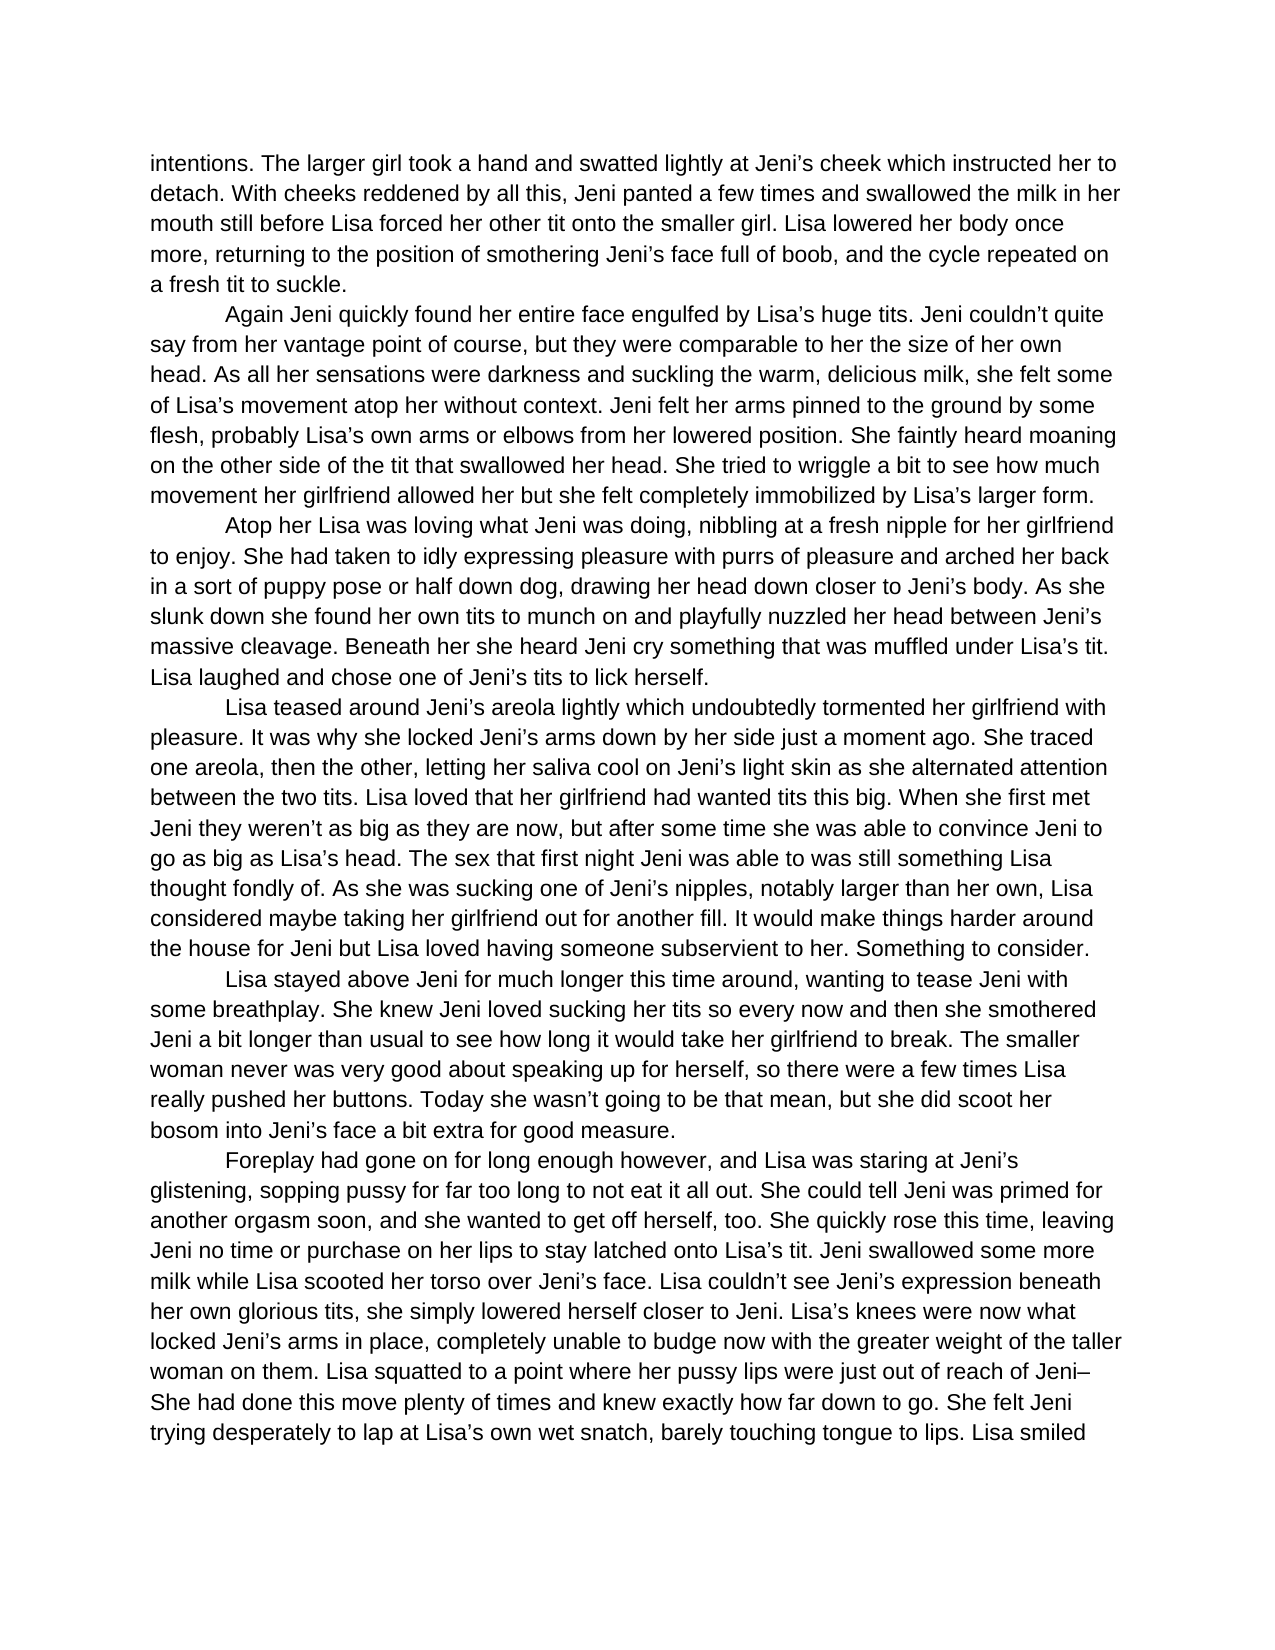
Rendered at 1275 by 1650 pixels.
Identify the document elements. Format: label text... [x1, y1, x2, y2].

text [150, 150, 1125, 297]
text Atop her Lisa was loving what Jeni was doing, nibbling at a fresh nipple for her girlfriend to enjoy. She had taken to idly expressing pleasure with purrs of pleasure and arched her back in a sort of puppy pose or half down dog, drawing her head down closer to Jeni’s body. As she slunk down she found her own tits to munch on and playfully nuzzled her head between Jeni’s massive cleavage. Beneath her she heard Jeni cry something that was muffled under Lisa’s tit. Lisa laughed and chose one of Jeni’s tits to lick herself. [150, 512, 1125, 690]
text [150, 1147, 1125, 1445]
text Again Jeni quickly found her entire face engulfed by Lisa’s huge tits. Jeni couldn’t quite say from her vantage point of course, but they were comparable to her the size of her own head. As all her sensations were darkness and suckling the warm, delicious milk, she felt some of Lisa’s movement atop her without context. Jeni felt her arms pinned to the ground by some flesh, probably Lisa’s own arms or elbows from her lowered position. She faintly heard moaning on the other side of the tit that swallowed her head. She tried to wriggle a bit to see how much movement her girlfriend allowed her but she felt completely immobilized by Lisa’s larger form. [150, 301, 1125, 509]
text Lisa teased around Jeni’s areola lightly which undoubtedly tormented her girlfriend with pleasure. It was why she locked Jeni’s arms down by her side just a moment ago. She traced one areola, then the other, letting her saliva cool on Jeni’s light skin as she alternated attention between the two tits. Lisa loved that her girlfriend had wanted tits this big. When she first met Jeni they weren’t as big as they are now, but after some time she was able to convince Jeni to go as big as Lisa’s head. The sex that first night Jeni was able to was still something Lisa thought fondly of. As she was sucking one of Jeni’s nipples, notably larger than her own, Lisa considered maybe taking her girlfriend out for another fill. It would make things harder around the house for Jeni but Lisa loved having someone subservient to her. Something to consider. [150, 694, 1125, 962]
text Lisa stayed above Jeni for much longer this time around, wanting to tease Jeni with some breathplay. She knew Jeni loved sucking her tits so every now and then she smothered Jeni a bit longer than usual to see how long it would take her girlfriend to break. The smaller woman never was very good about speaking up for herself, so there were a few times Lisa really pushed her buttons. Today she wasn’t going to be that mean, but she did scoot her bosom into Jeni’s face a bit extra for good measure. [150, 966, 1125, 1143]
